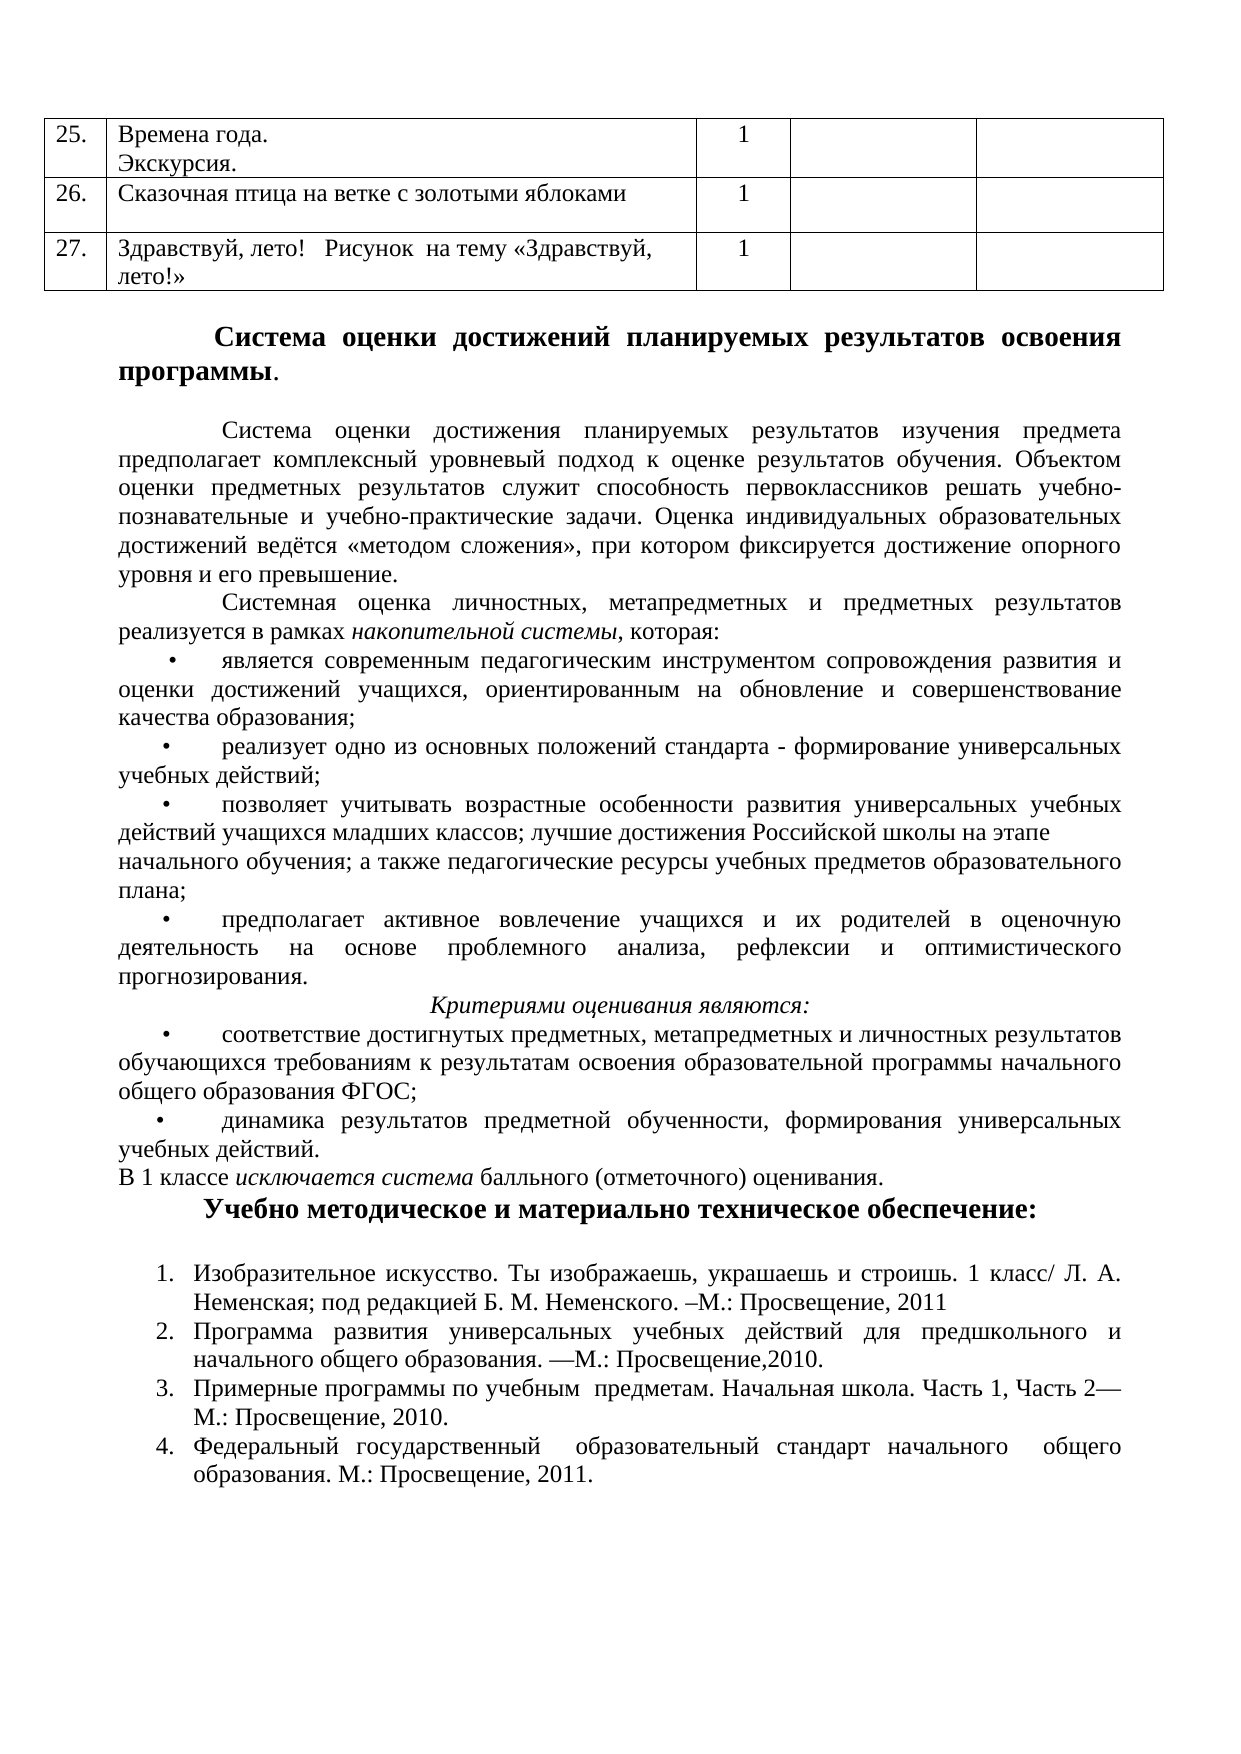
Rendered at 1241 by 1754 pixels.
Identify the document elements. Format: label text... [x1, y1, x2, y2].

text начального обучения; а также педагогические ресурсы учебных предметов образовательного плана; [118, 846, 1122, 904]
text Система оценки достижений планируемых результатов освоения программы. [118, 319, 1122, 386]
table_cell [977, 178, 1163, 232]
text • динамика результатов предметной обученности, формирования универсальных учебных действий. [118, 1105, 1122, 1162]
text Система оценки достижения планируемых результатов изучения предмета предполагает комплексный уровневый подход к оценке результатов обучения. Объектом оценки предметных результатов служит способность первоклассников решать учебно-познавательные и учебно-практические задачи. Оценка индивидуальных образовательных достижений ведётся «методом сложения», при котором фиксируется достижение опорного уровня и его превышение. [118, 415, 1122, 587]
table_cell [791, 119, 976, 177]
table_cell [791, 233, 976, 290]
table_cell 27. [45, 233, 106, 290]
text Критериями оценивания являются: [118, 990, 1122, 1019]
text Учебно методическое и материально техническое обеспечение: [118, 1191, 1122, 1225]
table_cell 25. [45, 119, 106, 177]
text • предполагает активное вовлечение учащихся и их родителей в оценочную деятельность на основе проблемного анализа, рефлексии и оптимистического прогнозирования. [118, 904, 1122, 990]
table_cell 1 [697, 178, 790, 232]
table_cell Времена года. Экскурсия. [107, 119, 696, 177]
table_cell Здравствуй, лето! Рисунок на тему «Здравствуй, лето!» [107, 233, 696, 290]
text В 1 классе исключается система балльного (отметочного) оценивания. [118, 1162, 1122, 1191]
table_cell 1 [697, 233, 790, 290]
table_cell [977, 233, 1163, 290]
table_cell [791, 178, 976, 232]
text • реализует одно из основных положений стандарта - формирование универсальных учебных действий; [118, 731, 1122, 789]
table_cell 1 [697, 119, 790, 177]
text • является современным педагогическим инструментом сопровождения развития и оценки достижений учащихся, ориентированным на обновление и совершенствование качества образования; [118, 645, 1122, 731]
list Примерные программы по учебным предметам. Начальная школа. Часть 1, Часть 2― М.: Просвещение, 2010. [156, 1373, 1122, 1431]
list Изобразительное искусство. Ты изображаешь, украшаешь и строишь. 1 класс/ Л. А. Неменская; под редакцией Б. М. Неменского. –М.: Просвещение, 2011 [156, 1258, 1122, 1316]
text • позволяет учитывать возрастные особенности развития универсальных учебных действий учащихся младших классов; лучшие достижения Российской школы на этапе [118, 789, 1122, 846]
list Федеральный государственный образовательный стандарт начального общего образования. М.: Просвещение, 2011. [156, 1431, 1122, 1488]
table_cell [977, 119, 1163, 177]
text • соответствие достигнутых предметных, метапредметных и личностных результатов обучающихся требованиям к результатам освоения образовательной программы начального общего образования ФГОС; [118, 1019, 1122, 1105]
table_cell 26. [45, 178, 106, 232]
text Системная оценка личностных, метапредметных и предметных результатов реализуется в рамках накопительной системы, которая: [118, 587, 1122, 645]
list Программа развития универсальных учебных действий для предшкольного и начального общего образования. ―М.: Просвещение,2010. [156, 1316, 1122, 1373]
table_cell Сказочная птица на ветке с золотыми яблоками [107, 178, 696, 232]
